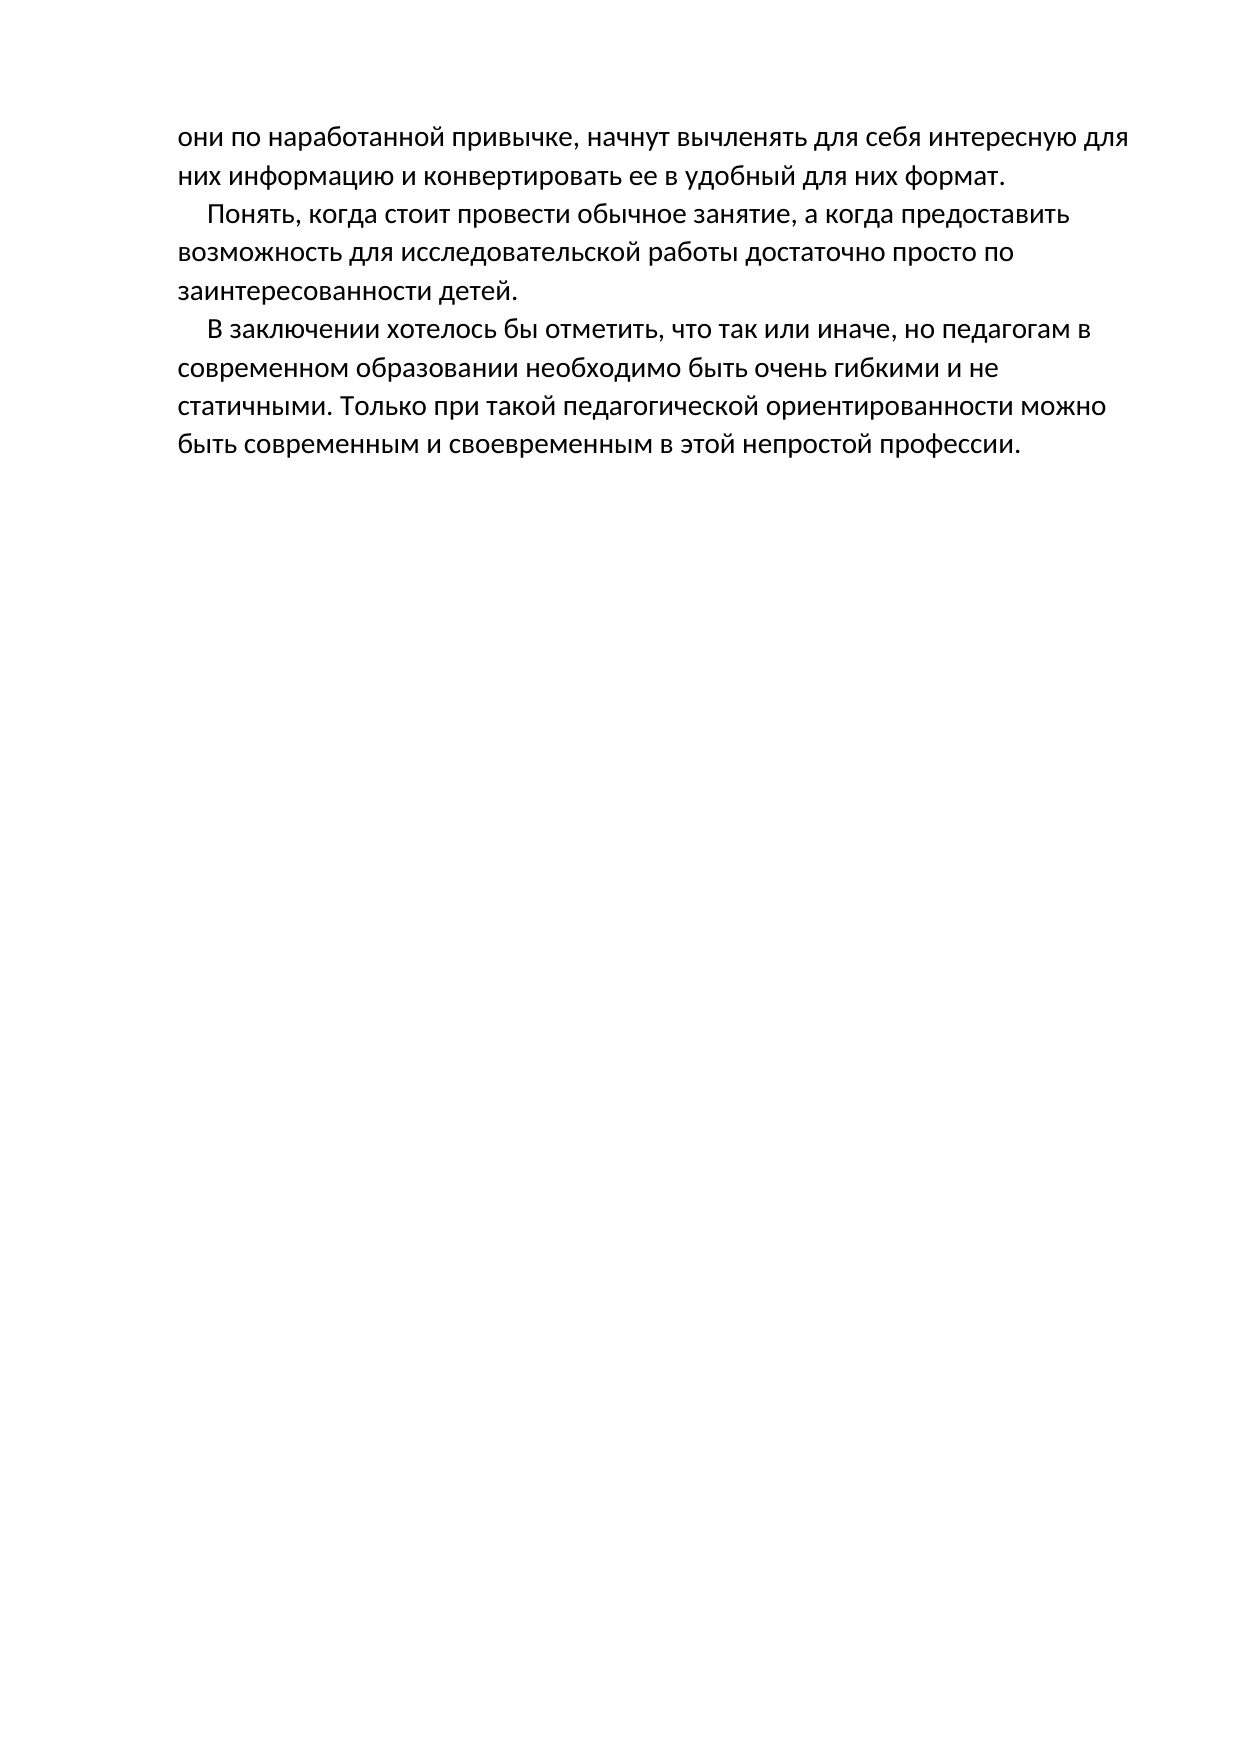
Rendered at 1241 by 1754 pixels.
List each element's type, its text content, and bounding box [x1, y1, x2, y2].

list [177, 118, 1152, 192]
list Понять, когда стоит провести обычное занятие, а когда предоставить возможность для исследовательской работы достаточно просто по заинтересованности детей. [177, 195, 1152, 307]
list В заключении хотелось бы отметить, что так или иначе, но педагогам в современном образовании необходимо быть очень гибкими и не статичными. Только при такой педагогической ориентированности можно быть современным и своевременным в этой непростой профессии. [177, 310, 1152, 461]
